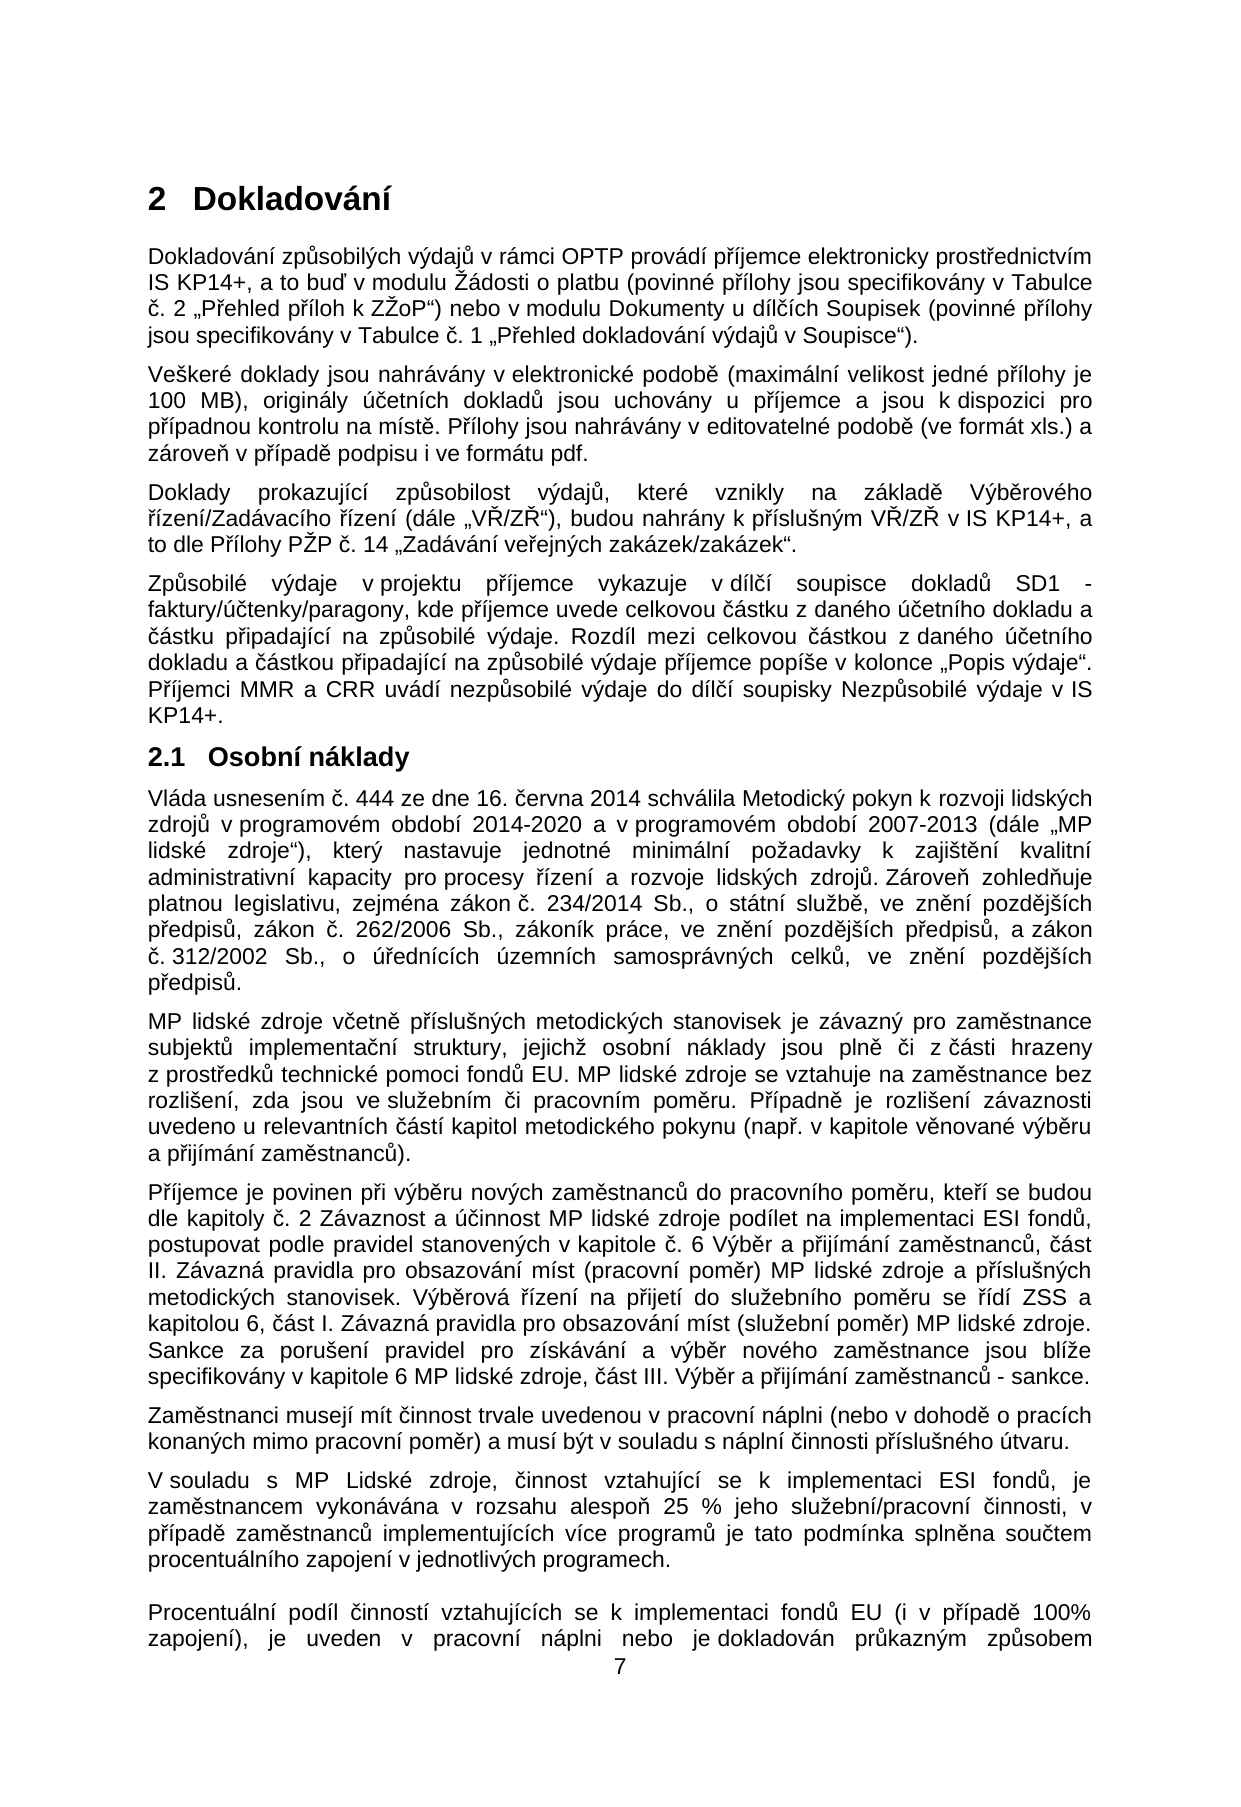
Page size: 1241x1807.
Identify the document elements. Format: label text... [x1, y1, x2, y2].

text Doklady prokazující způsobilost výdajů, které vznikly na základě Výběrového řízení/Zadávacího řízení (dále „VŘ/ZŘ“), budou nahrány k příslušným VŘ/ZŘ v IS KP14+, a to dle Přílohy PŽP č. 14 „Zadávání veřejných zakázek/zakázek“. [148, 478, 1092, 558]
text Veškeré doklady jsou nahrávány v elektronické podobě (maximální velikost jedné přílohy je 100 MB), originály účetních dokladů jsou uchovány u příjemce a jsou k dispozici pro případnou kontrolu na místě. Přílohy jsou nahrávány v editovatelné podobě (ve formát xls.) a zároveň v případě podpisu i ve formátu pdf. [148, 361, 1092, 466]
text Zaměstnanci musejí mít činnost trvale uvedenou v pracovní náplni (nebo v dohodě o pracích konaných mimo pracovní poměr) a musí být v souladu s náplní činnosti příslušného útvaru. [148, 1402, 1092, 1454]
text MP lidské zdroje včetně příslušných metodických stanovisek je závazný pro zaměstnance subjektů implementační struktury, jejichž osobní náklady jsou plně či z části hrazeny z prostředků technické pomoci fondů EU. MP lidské zdroje se vztahuje na zaměstnance bez rozlišení, zda jsou ve služebním či pracovním poměru. Případně je rozlišení závaznosti uvedeno u relevantních částí kapitol metodického pokynu (např. v kapitole věnované výběru a přijímání zaměstnanců). [148, 1008, 1092, 1166]
text Dokladování způsobilých výdajů v rámci OPTP provádí příjemce elektronicky prostřednictvím IS KP14+, a to buď v modulu Žádosti o platbu (povinné přílohy jsou specifikovány v Tabulce č. 2 „Přehled příloh k ZŽoP“) nebo v modulu Dokumenty u dílčích Soupisek (povinné přílohy jsou specifikovány v Tabulce č. 1 „Přehled dokladování výdajů v Soupisce“). [148, 243, 1092, 348]
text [148, 1599, 1092, 1651]
subtitle Dokladování [148, 179, 1092, 218]
text Vláda usnesením č. 444 ze dne 16. června 2014 schválila Metodický pokyn k rozvoji lidských zdrojů v programovém období 2014-2020 a v programovém období 2007-2013 (dále „MP lidské zdroje“), který nastavuje jednotné minimální požadavky k zajištění kvalitní administrativní kapacity pro procesy řízení a rozvoje lidských zdrojů. Zároveň zohledňuje platnou legislativu, zejména zákon č. 234/2014 Sb., o státní službě, ve znění pozdějších předpisů, zákon č. 262/2006 Sb., zákoník práce, ve znění pozdějších předpisů, a zákon č. 312/2002 Sb., o úřednících územních samosprávných celků, ve znění pozdějších předpisů. [148, 784, 1092, 995]
text Příjemce je povinen při výběru nových zaměstnanců do pracovního poměru, kteří se budou dle kapitoly č. 2 Závaznost a účinnost MP lidské zdroje podílet na implementaci ESI fondů, postupovat podle pravidel stanovených v kapitole č. 6 Výběr a přijímání zaměstnanců, část II. Závazná pravidla pro obsazování míst (pracovní poměr) MP lidské zdroje a příslušných metodických stanovisek. Výběrová řízení na přijetí do služebního poměru se řídí ZSS a kapitolou 6, část I. Závazná pravidla pro obsazování míst (služební poměr) MP lidské zdroje. Sankce za porušení pravidel pro získávání a výběr nového zaměstnance jsou blíže specifikovány v kapitole 6 MP lidské zdroje, část III. Výběr a přijímání zaměstnanců - sankce. [148, 1178, 1092, 1389]
text V souladu s MP Lidské zdroje, činnost vztahující se k implementaci ESI fondů, je zaměstnancem vykonávána v rozsahu alespoň 25 % jeho služební/pracovní činnosti, v případě zaměstnanců implementujících více programů je tato podmínka splněna součtem procentuálního zapojení v jednotlivých programech. [148, 1467, 1092, 1572]
subtitle Osobní náklady [148, 741, 1092, 772]
text Způsobilé výdaje v projektu příjemce vykazuje v dílčí soupisce dokladů SD1 - faktury/účtenky/paragony, kde příjemce uvede celkovou částku z daného účetního dokladu a částku připadající na způsobilé výdaje. Rozdíl mezi celkovou částkou z daného účetního dokladu a částkou připadající na způsobilé výdaje příjemce popíše v kolonce „Popis výdaje“. Příjemci MMR a CRR uvádí nezpůsobilé výdaje do dílčí soupisky Nezpůsobilé výdaje v IS KP14+. [148, 570, 1092, 728]
